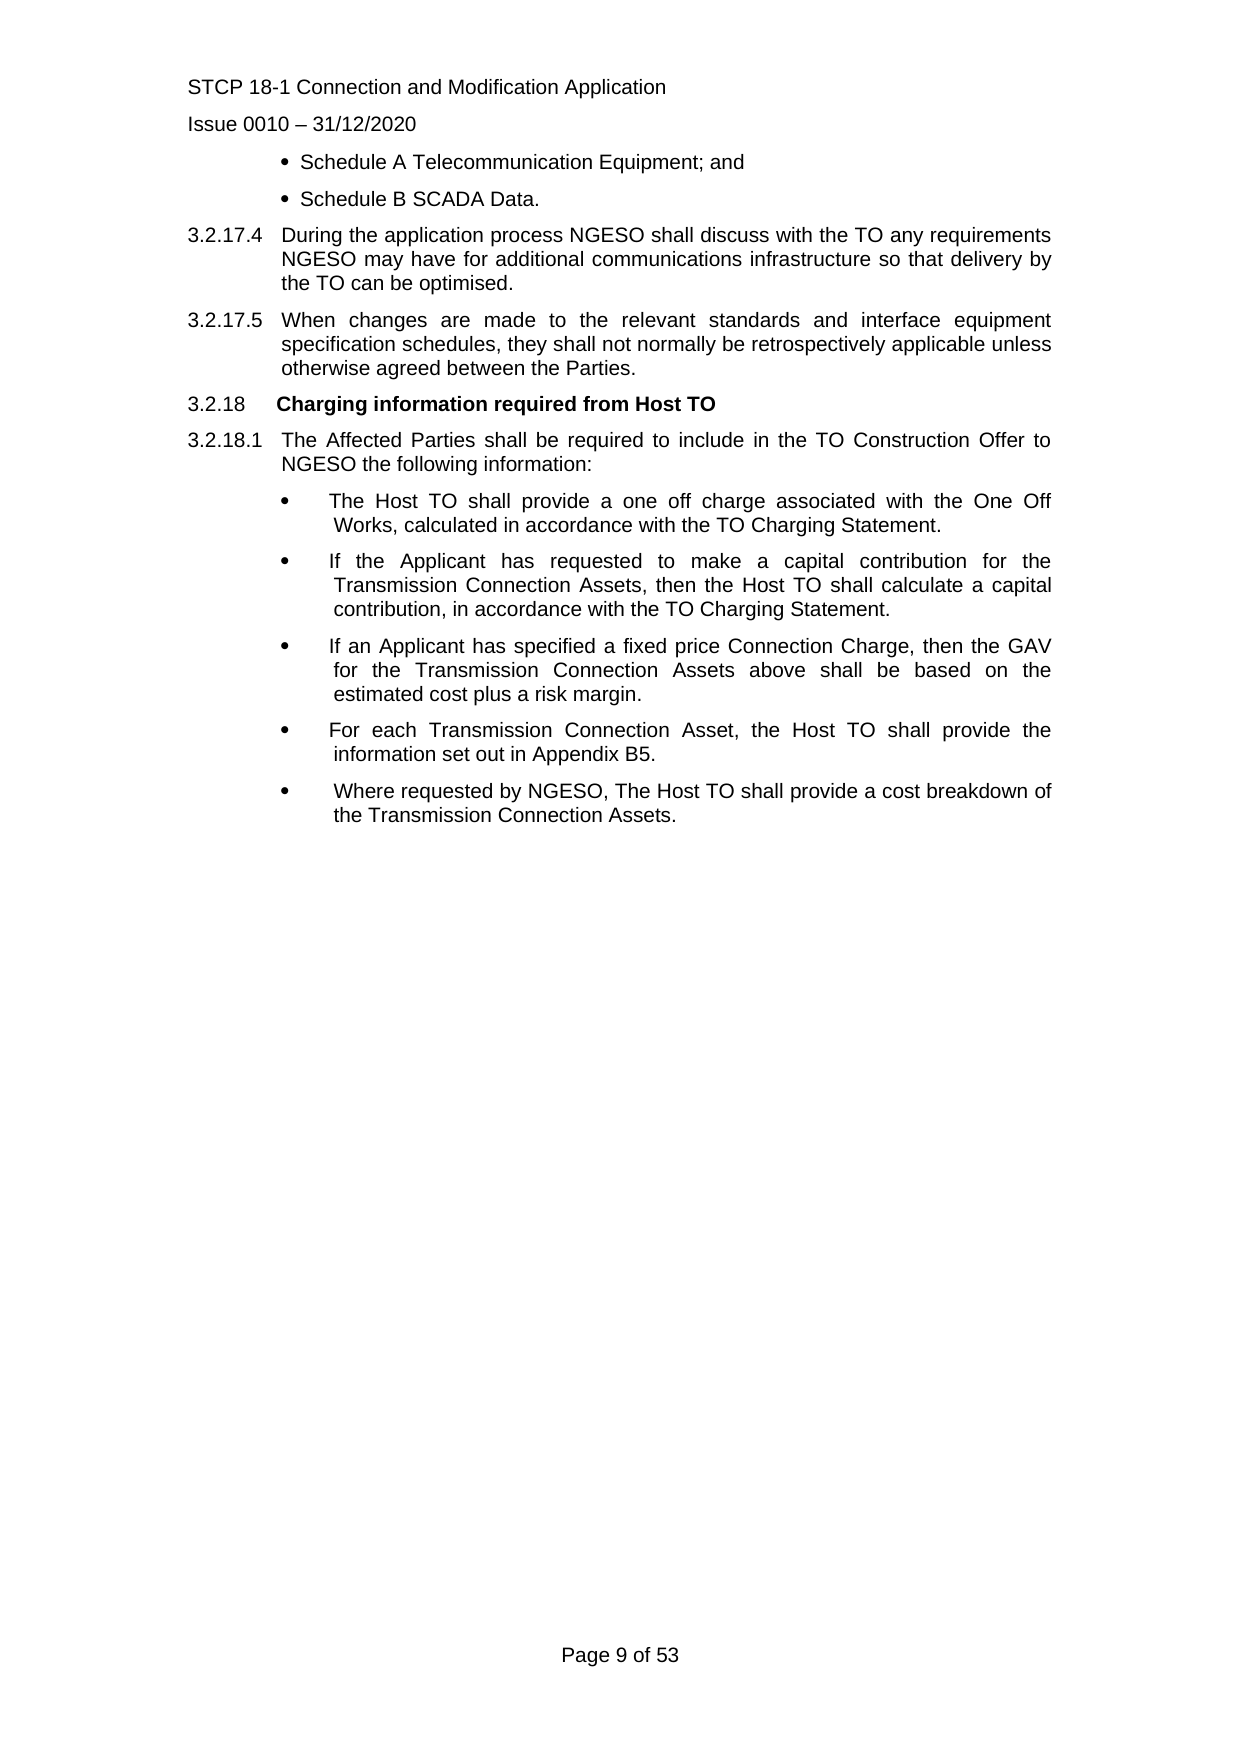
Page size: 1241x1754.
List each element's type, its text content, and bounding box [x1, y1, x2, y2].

subtitle Charging information required from Host TO [187, 392, 1053, 416]
subtitle If the Applicant has requested to make a capital contribution for the Transmission Connection Assets, then the Host TO shall calculate a capital contribution, in accordance with the TO Charging Statement. [281, 549, 1053, 621]
list Where requested by NGESO, The Host TO shall provide a cost breakdown of the Transmission Connection Assets. [281, 779, 1053, 827]
subtitle During the application process NGESO shall discuss with the TO any requirements NGESO may have for additional communications infrastructure so that delivery by the TO can be optimised. [187, 223, 1053, 295]
subtitle Schedule B SCADA Data. [281, 187, 1053, 211]
subtitle The Host TO shall provide a one off charge associated with the One Off Works, calculated in accordance with the TO Charging Statement. [281, 489, 1053, 537]
subtitle The Affected Parties shall be required to include in the TO Construction Offer to NGESO the following information: [187, 428, 1053, 476]
subtitle When changes are made to the relevant standards and interface equipment specification schedules, they shall not normally be retrospectively applicable unless otherwise agreed between the Parties. [187, 307, 1053, 379]
subtitle If an Applicant has specified a fixed price Connection Charge, then the GAV for the Transmission Connection Assets above shall be based on the estimated cost plus a risk margin. [281, 634, 1053, 706]
subtitle For each Transmission Connection Asset, the Host TO shall provide the information set out in Appendix B5. [281, 718, 1053, 766]
subtitle Schedule A Telecommunication Equipment; and [281, 150, 1053, 174]
